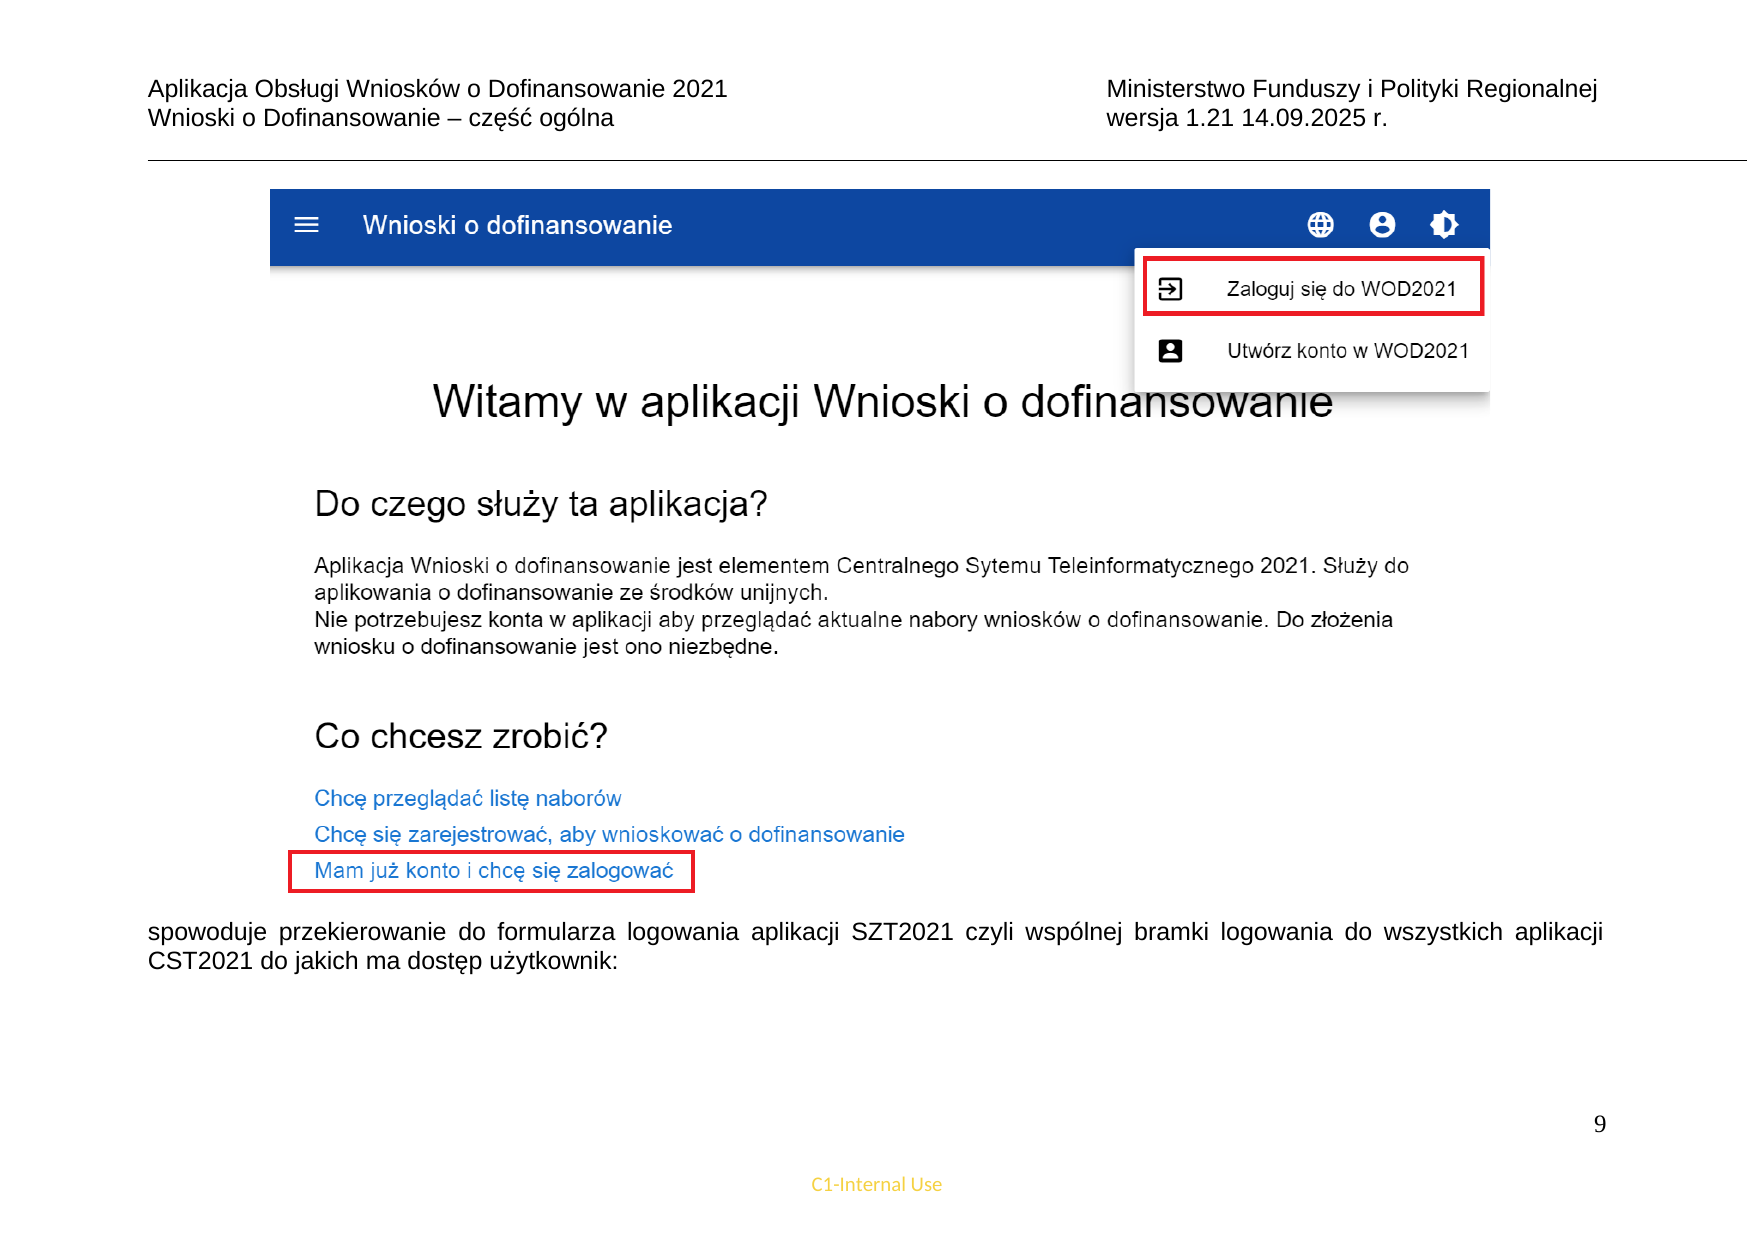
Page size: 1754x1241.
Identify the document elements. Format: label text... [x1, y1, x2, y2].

text spowoduje przekierowanie do formularza logowania aplikacji SZT2021 czyli wspólnej bramki logowania do wszystkich aplikacji CST2021 do jakich ma dostęp użytkownik: [148, 917, 1606, 975]
picture [270, 189, 1491, 905]
